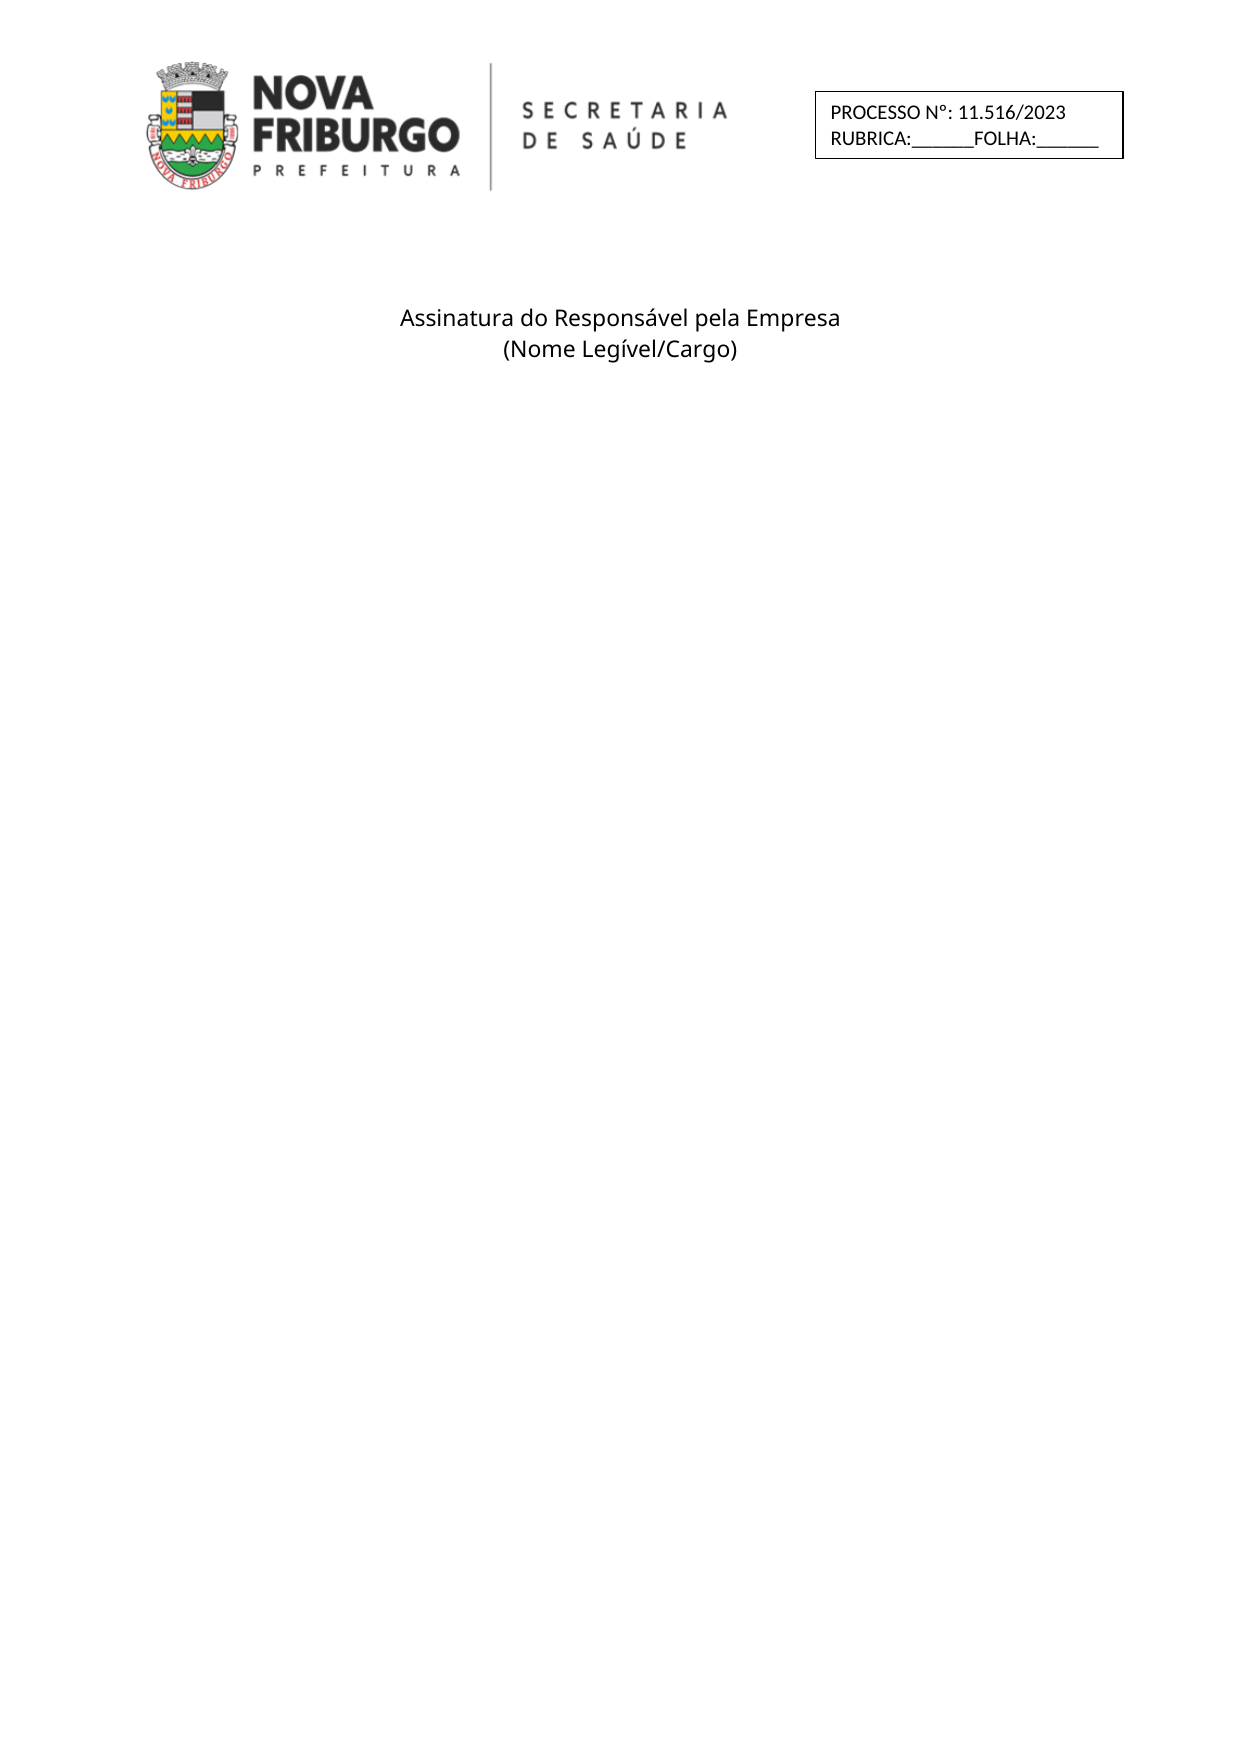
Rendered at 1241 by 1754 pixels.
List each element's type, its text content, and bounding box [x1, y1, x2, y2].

text (Nome Legível/Cargo) [148, 333, 1092, 364]
picture [134, 50, 744, 205]
text Assinatura do Responsável pela Empresa [148, 302, 1092, 333]
